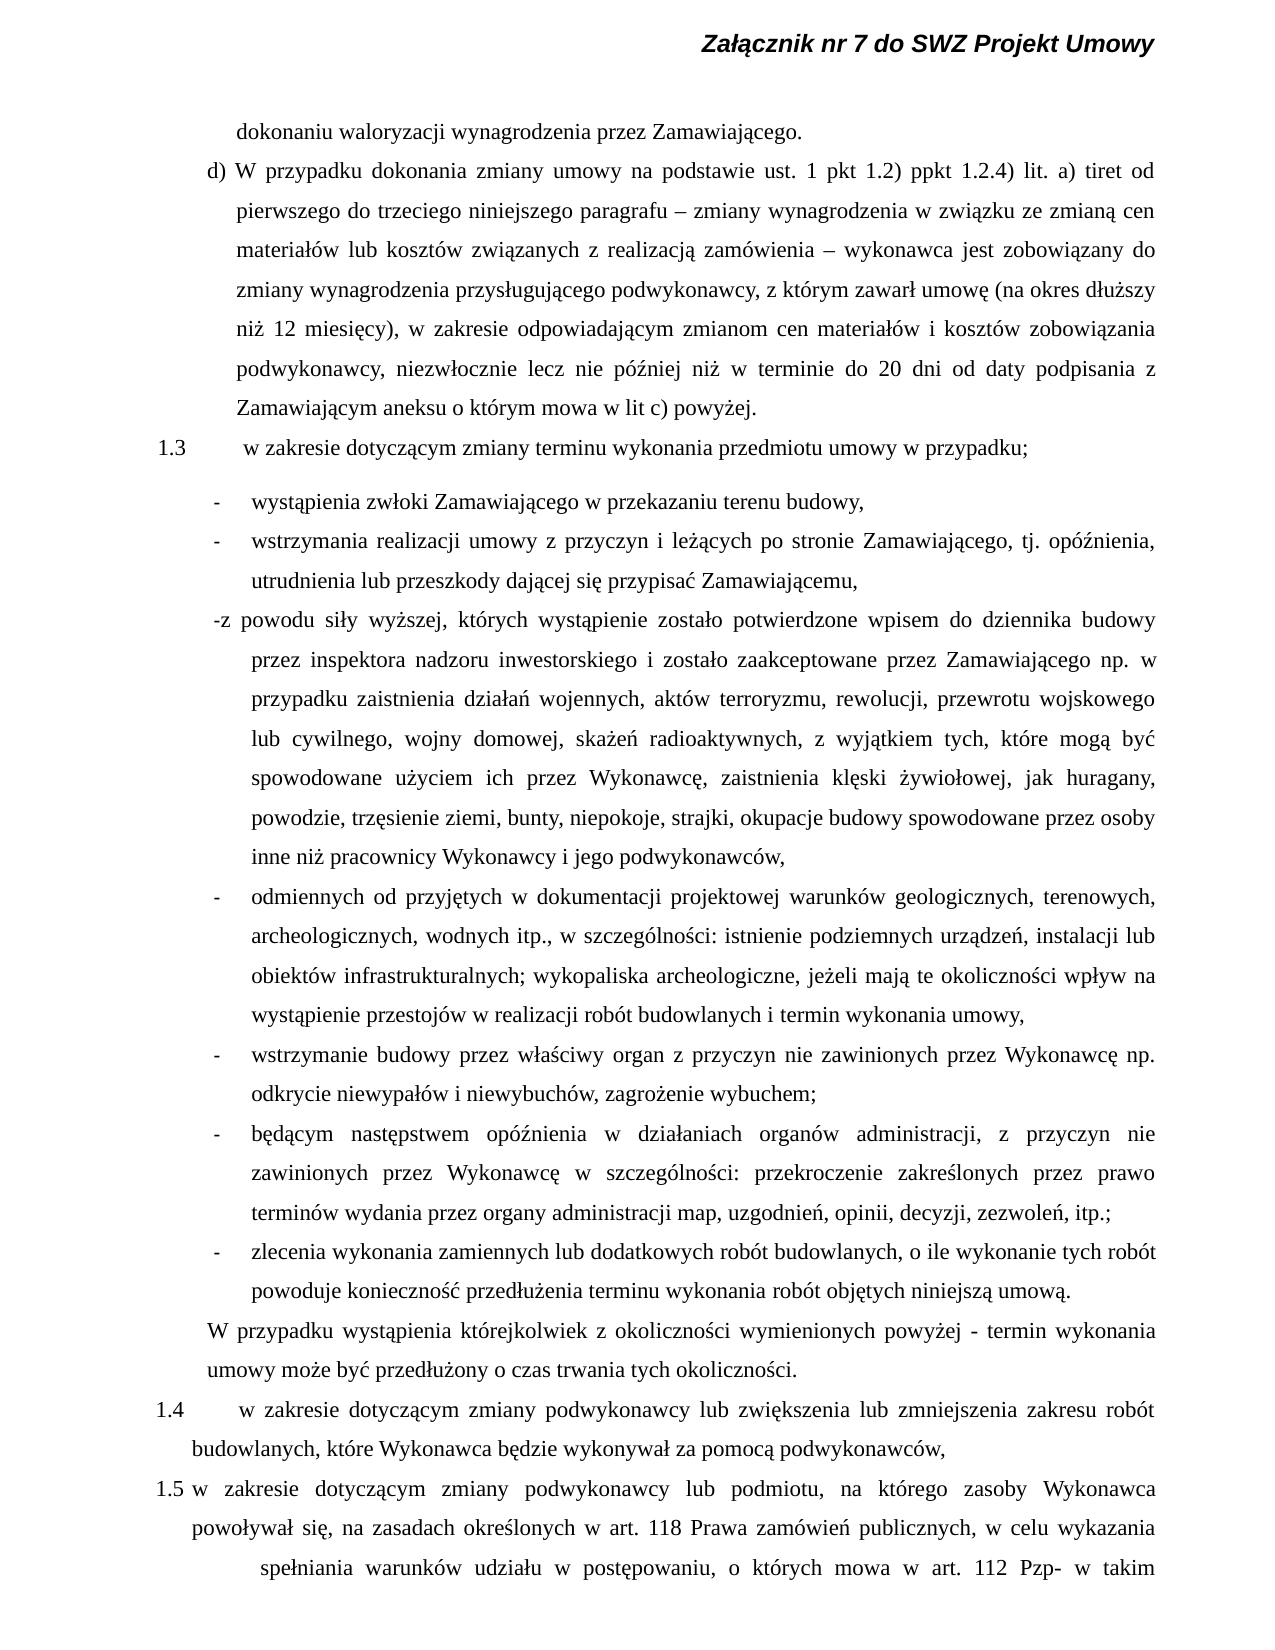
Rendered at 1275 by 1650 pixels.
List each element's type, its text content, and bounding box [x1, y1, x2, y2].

list odmiennych od przyjętych w dokumentacji projektowej warunków geologicznych, terenowych, archeologicznych, wodnych itp., w szczególności: istnienie podziemnych urządzeń, instalacji lub obiektów infrastrukturalnych; wykopaliska archeologiczne, jeżeli mają te okoliczności wpływ na wystąpienie przestojów w realizacji robót budowlanych i termin wykonania umowy, [213, 883, 1157, 1028]
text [155, 1475, 1157, 1580]
list wystąpienia zwłoki Zamawiającego w przekazaniu terenu budowy, [213, 488, 1157, 514]
text d) W przypadku dokonania zmiany umowy na podstawie ust. 1 pkt 1.2) ppkt 1.2.4) lit. a) tiret od pierwszego do trzeciego niniejszego paragrafu – zmiany wynagrodzenia w związku ze zmianą cen materiałów lub kosztów związanych z realizacją zamówienia – wykonawca jest zobowiązany do zmiany wynagrodzenia przysługującego podwykonawcy, z którym zawarł umowę (na okres dłuższy niż 12 miesięcy), w zakresie odpowiadającym zmianom cen materiałów i kosztów zobowiązania podwykonawcy, niezwłocznie lecz nie później niż w terminie do 20 dni od daty podpisania z Zamawiającym aneksu o którym mowa w lit c) powyżej. [207, 158, 1157, 421]
text 1.4 w zakresie dotyczącym zmiany podwykonawcy lub zwiększenia lub zmniejszenia zakresu robót budowlanych, które Wykonawca będzie wykonywał za pomocą podwykonawców, [155, 1396, 1157, 1462]
list wstrzymania realizacji umowy z przyczyn i leżących po stronie Zamawiającego, tj. opóźnienia, utrudnienia lub przeszkody dającej się przypisać Zamawiającemu, [213, 527, 1157, 593]
text 1.3 w zakresie dotyczącym zmiany terminu wykonania przedmiotu umowy w przypadku; [157, 434, 1157, 460]
list będącym następstwem opóźnienia w działaniach organów administracji, z przyczyn nie zawinionych przez Wykonawcę w szczególności: przekroczenie zakreślonych przez prawo terminów wydania przez organy administracji map, uzgodnień, opinii, decyzji, zezwoleń, itp.; [213, 1120, 1157, 1225]
list zlecenia wykonania zamiennych lub dodatkowych robót budowlanych, o ile wykonanie tych robót powoduje konieczność przedłużenia terminu wykonania robót objętych niniejszą umową. [213, 1238, 1157, 1304]
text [207, 118, 1157, 144]
list z powodu siły wyższej, których wystąpienie zostało potwierdzone wpisem do dziennika budowy przez inspektora nadzoru inwestorskiego i zostało zaakceptowane przez Zamawiającego np. w przypadku zaistnienia działań wojennych, aktów terroryzmu, rewolucji, przewrotu wojskowego lub cywilnego, wojny domowej, skażeń radioaktywnych, z wyjątkiem tych, które mogą być spowodowane użyciem ich przez Wykonawcę, zaistnienia klęski żywiołowej, jak huragany, powodzie, trzęsienie ziemi, bunty, niepokoje, strajki, okupacje budowy spowodowane przez osoby inne niż pracownicy Wykonawcy i jego podwykonawców, [213, 606, 1157, 870]
list wstrzymanie budowy przez właściwy organ z przyczyn nie zawinionych przez Wykonawcę np. odkrycie niewypałów i niewybuchów, zagrożenie wybuchem; [213, 1041, 1157, 1107]
text W przypadku wystąpienia którejkolwiek z okoliczności wymienionych powyżej - termin wykonania umowy może być przedłużony o czas trwania tych okoliczności. [207, 1317, 1157, 1383]
